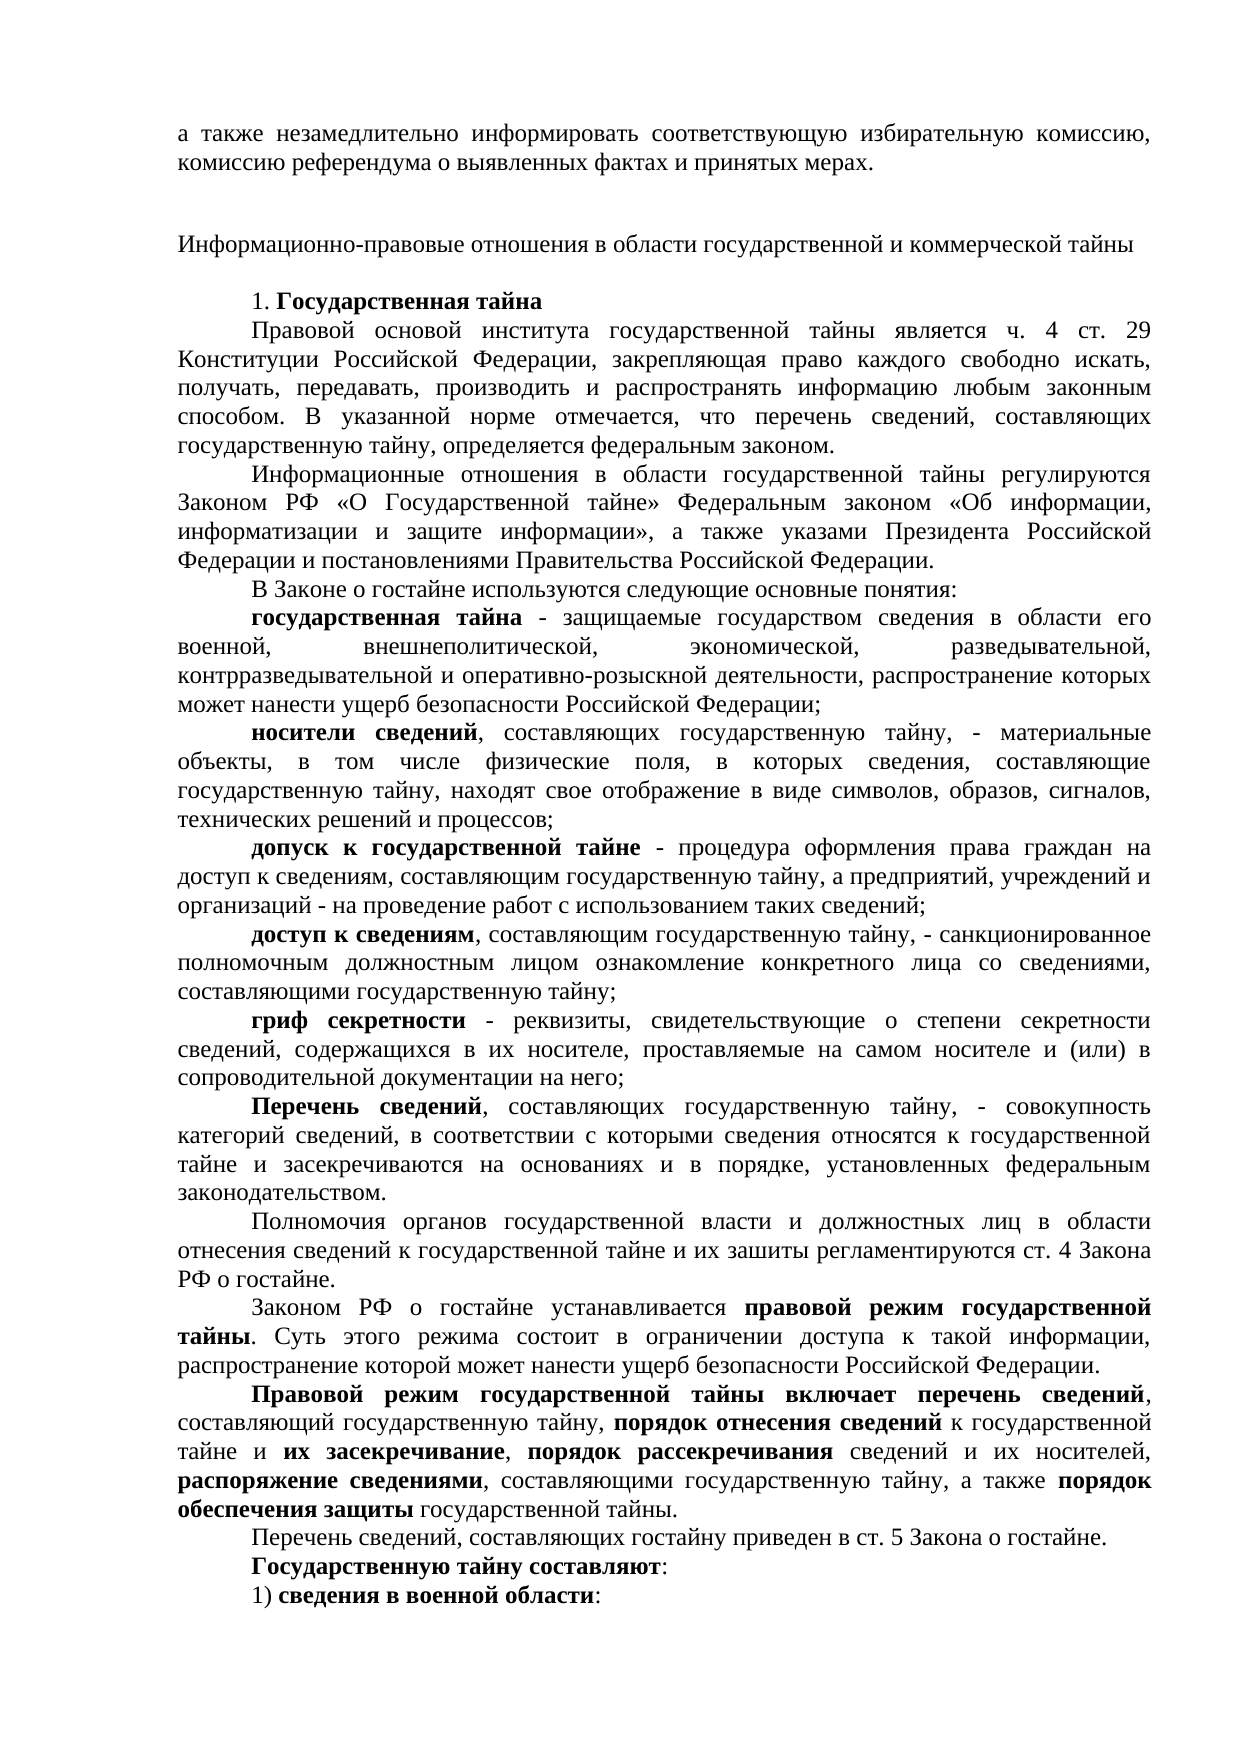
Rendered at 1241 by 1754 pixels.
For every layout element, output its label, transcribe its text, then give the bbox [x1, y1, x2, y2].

text Полномочия органов государственной власти и должностных лиц в области отнесения сведений к государственной тайне и их зашиты регламентируются ст. 4 Закона РФ о гостайне. [177, 1206, 1152, 1292]
text допуск к государственной тайне - процедура оформления права граждан на доступ к сведениям, составляющим государственную тайну, а предприятий, учреждений и организаций - на проведение работ с использованием таких сведений; [177, 832, 1152, 919]
text 1) сведения в военной области: [177, 1580, 1152, 1609]
text гриф секретности - реквизиты, свидетельствующие о степени секретности сведений, содержащихся в их носителе, проставляемые на самом носителе и (или) в сопроводительной документации на него; [177, 1005, 1152, 1091]
text доступ к сведениям, составляющим государственную тайну, - санкционированное полномочным должностным лицом ознакомление конкретного лица со сведениями, составляющими государственную тайну; [177, 919, 1152, 1005]
text Правовой режим государственной тайны включает перечень сведений, составляющий государственную тайну, порядок отнесения сведений к государственной тайне и их засекречивание, порядок рассекречивания сведений и их носителей, распоряжение сведениями, составляющими государственную тайну, а также порядок обеспечения защиты государственной тайны. [177, 1379, 1152, 1522]
text Перечень сведений, составляющих государственную тайну, - совокупность категорий сведений, в соответствии с которыми сведения относятся к государственной тайне и засекречиваются на основаниях и в порядке, установленных федеральным законодательством. [177, 1091, 1152, 1206]
text Государственную тайну составляют: [177, 1551, 1152, 1580]
text государственная тайна - защищаемые государством сведения в области его военной, внешнеполитической, экономической, разведывательной, контрразведывательной и оперативно-розыскной деятельности, распространение которых может нанести ущерб безопасности Российской Федерации; [177, 602, 1152, 717]
text Перечень сведений, составляющих гостайну приведен в ст. 5 Закона о гостайне. [177, 1522, 1152, 1551]
text Законом РФ о гостайне устанавливается правовой режим государственной тайны. Суть этого режима состоит в ограничении доступа к такой информации, распространение которой может нанести ущерб безопасности Российской Федерации. [177, 1292, 1152, 1379]
text носители сведений, составляющих государственную тайну, - материальные объекты, в том числе физические поля, в которых сведения, составляющие государственную тайну, находят свое отображение в виде символов, образов, сигналов, технических решений и процессов; [177, 717, 1152, 832]
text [177, 118, 1152, 176]
text Правовой основой института государственной тайны является ч. 4 ст. 29 Конституции Российской Федерации, закрепляющая право каждого свободно искать, получать, передавать, производить и распространять информацию любым законным способом. В указанной норме отмечается, что перечень сведений, составляющих государственную тайну, определяется федеральным законом. [177, 315, 1152, 459]
text 1. Государственная тайна [177, 286, 1152, 315]
text В Законе о гостайне используются следующие основные понятия: [177, 574, 1152, 602]
text Информационные отношения в области государственной тайны регулируются Законом РФ «О Государственной тайне» Федеральным законом «Об информации, информатизации и защите информации», а также указами Президента Российской Федерации и постановлениями Правительства Российской Федерации. [177, 459, 1152, 574]
text Информационно-правовые отношения в области государственной и коммерческой тайны [177, 229, 1152, 257]
